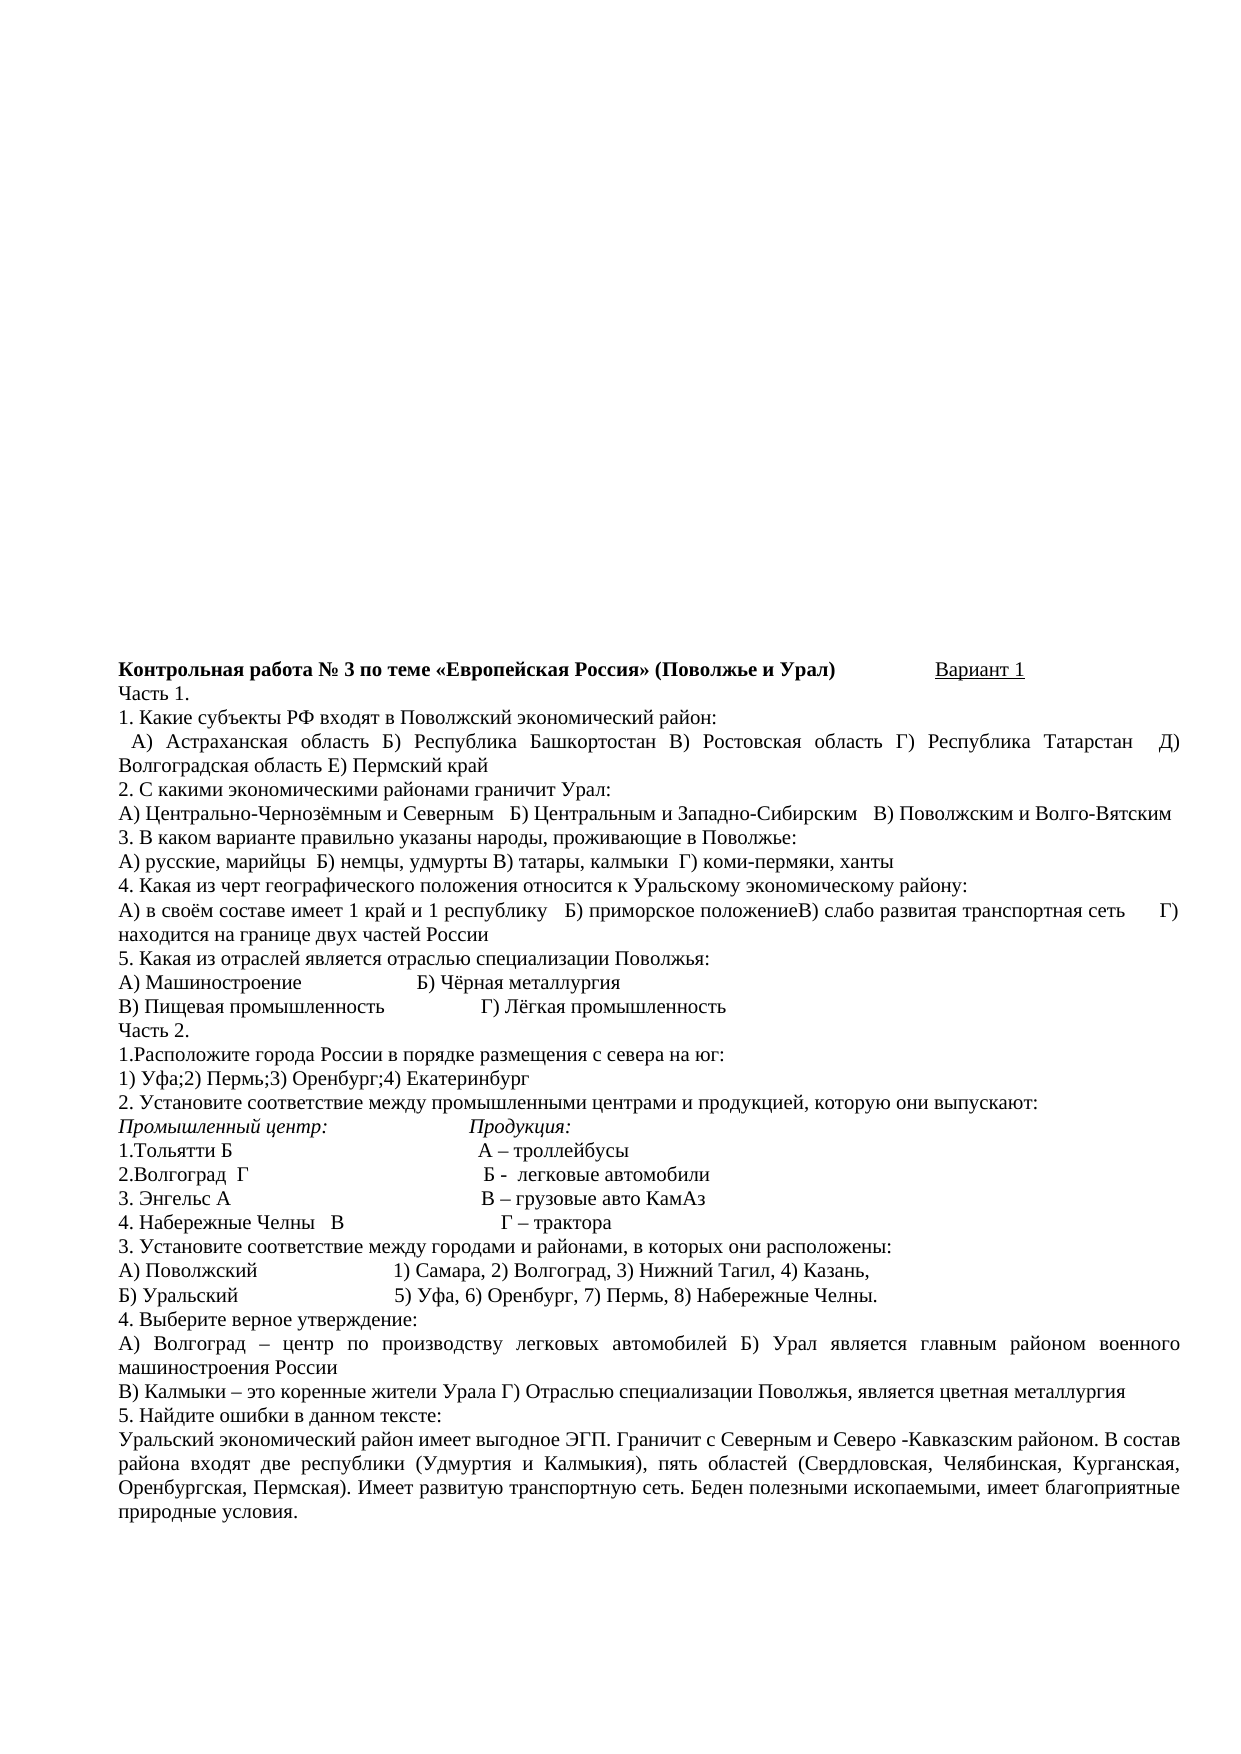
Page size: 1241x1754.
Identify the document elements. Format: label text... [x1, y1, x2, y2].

text А) Центрально-Чернозёмным и Северным Б) Центральным и Западно-Сибирским В) Поволжским и Волго-Вятским [118, 801, 1181, 825]
text А) Волгоград – центр по производству легковых автомобилей Б) Урал является главным районом военного машиностроения России [118, 1331, 1181, 1379]
text 5. Какая из отраслей является отраслью специализации Поволжья: [118, 946, 1181, 970]
text Часть 2. [118, 1018, 1181, 1042]
text А) Машиностроение Б) Чёрная металлургия [118, 970, 1181, 994]
text 3. В каком варианте правильно указаны народы, проживающие в Поволжье: [118, 825, 1181, 849]
text 4. Выберите верное утверждение: [118, 1307, 1181, 1331]
text 2. С какими экономическими районами граничит Урал: [118, 777, 1181, 801]
text 2. Установите соответствие между промышленными центрами и продукцией, которую они выпускают: [118, 1090, 1181, 1114]
text В) Калмыки – это коренные жители Урала Г) Отраслью специализации Поволжья, является цветная металлургия [118, 1379, 1181, 1403]
text 4. Какая из черт географического положения относится к Уральскому экономическому району: [118, 873, 1181, 897]
text Б) Уральский 5) Уфа, 6) Оренбург, 7) Пермь, 8) Набережные Челны. [118, 1282, 1181, 1307]
text 1.Тольятти Б А – троллейбусы [118, 1138, 1181, 1162]
text А) в своём составе имеет 1 край и 1 республику Б) приморское положениеВ) слабо развитая транспортная сеть Г) находится на границе двух частей России [118, 897, 1181, 946]
text 2.Волгоград Г Б - легковые автомобили [118, 1162, 1181, 1186]
text 1) Уфа;2) Пермь;3) Оренбург;4) Екатеринбург [118, 1066, 1181, 1090]
text Промышленный центр: Продукция: [118, 1114, 1181, 1138]
text 4. Набережные Челны В Г – трактора [118, 1210, 1181, 1234]
text А) Поволжский 1) Самара, 2) Волгоград, 3) Нижний Тагил, 4) Казань, [118, 1258, 1181, 1282]
text Уральский экономический район имеет выгодное ЭГП. Граничит с Северным и Северо -Кавказским районом. В состав района входят две республики (Удмуртия и Калмыкия), пять областей (Свердловская, Челябинская, Курганская, Оренбургская, Пермская). Имеет развитую транспортную сеть. Беден полезными ископаемыми, имеет благоприятные природные условия. [118, 1427, 1181, 1523]
text 1.Расположите города России в порядке размещения с севера на юг: [118, 1042, 1181, 1066]
text Контрольная работа № 3 по теме «Европейская Россия» (Поволжье и Урал) Вариант 1 [118, 657, 1181, 681]
text 1. Какие субъекты РФ входят в Поволжский экономический район: [118, 705, 1181, 729]
text А) Астраханская область Б) Республика Башкортостан В) Ростовская область Г) Республика Татарстан Д) Волгоградская область Е) Пермский край [118, 729, 1181, 777]
text 3. Установите соответствие между городами и районами, в которых они расположены: [118, 1234, 1181, 1258]
text 5. Найдите ошибки в данном тексте: [118, 1403, 1181, 1427]
text В) Пищевая промышленность Г) Лёгкая промышленность [118, 994, 1181, 1018]
text А) русские, марийцы Б) немцы, удмурты В) татары, калмыки Г) коми-пермяки, ханты [118, 849, 1181, 873]
text 3. Энгельс А В – грузовые авто КамАз [118, 1186, 1181, 1210]
text Часть 1. [118, 681, 1181, 705]
